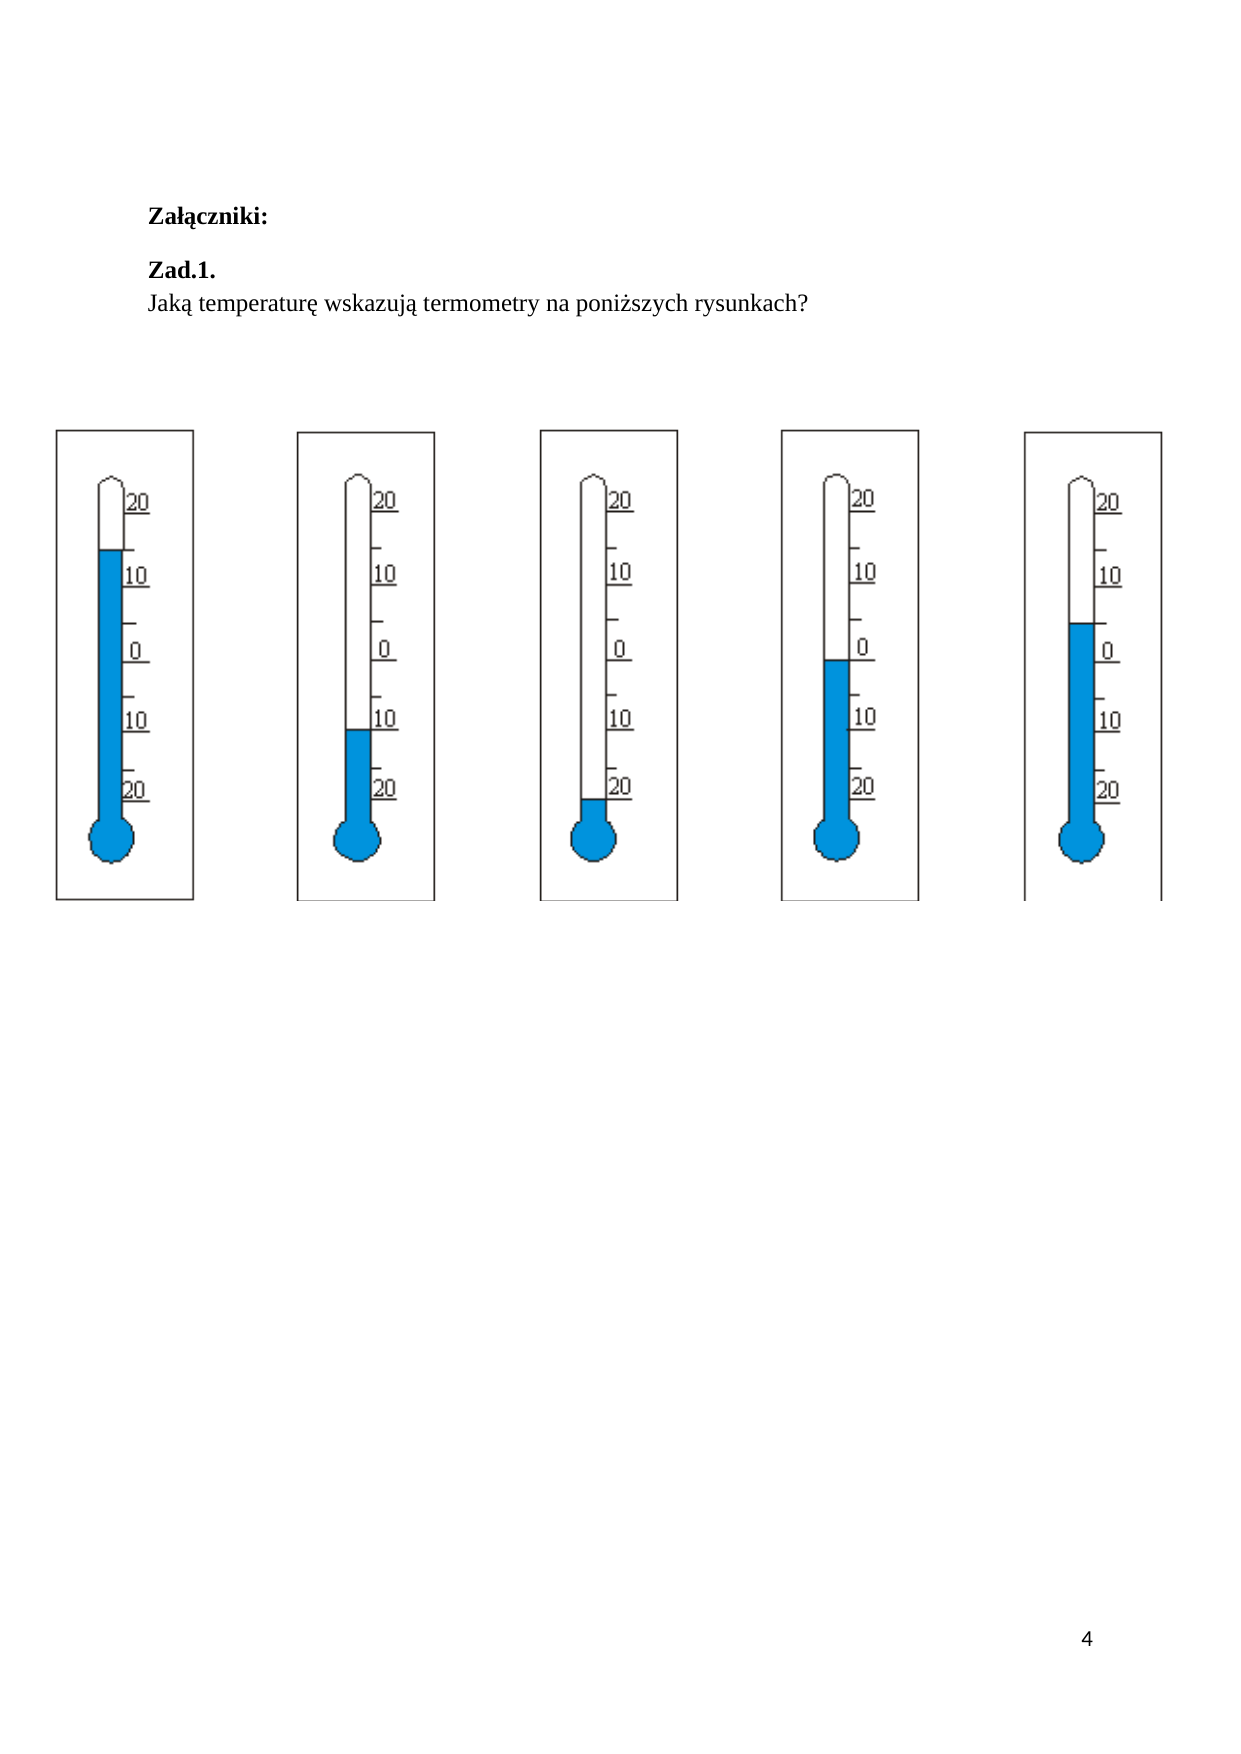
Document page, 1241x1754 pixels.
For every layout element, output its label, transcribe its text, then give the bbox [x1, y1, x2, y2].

text Zad.1. Jaką temperaturę wskazują termometry na poniższych rysunkach? [148, 255, 1093, 317]
picture [52, 428, 1165, 901]
text Załączniki: [148, 201, 1093, 230]
